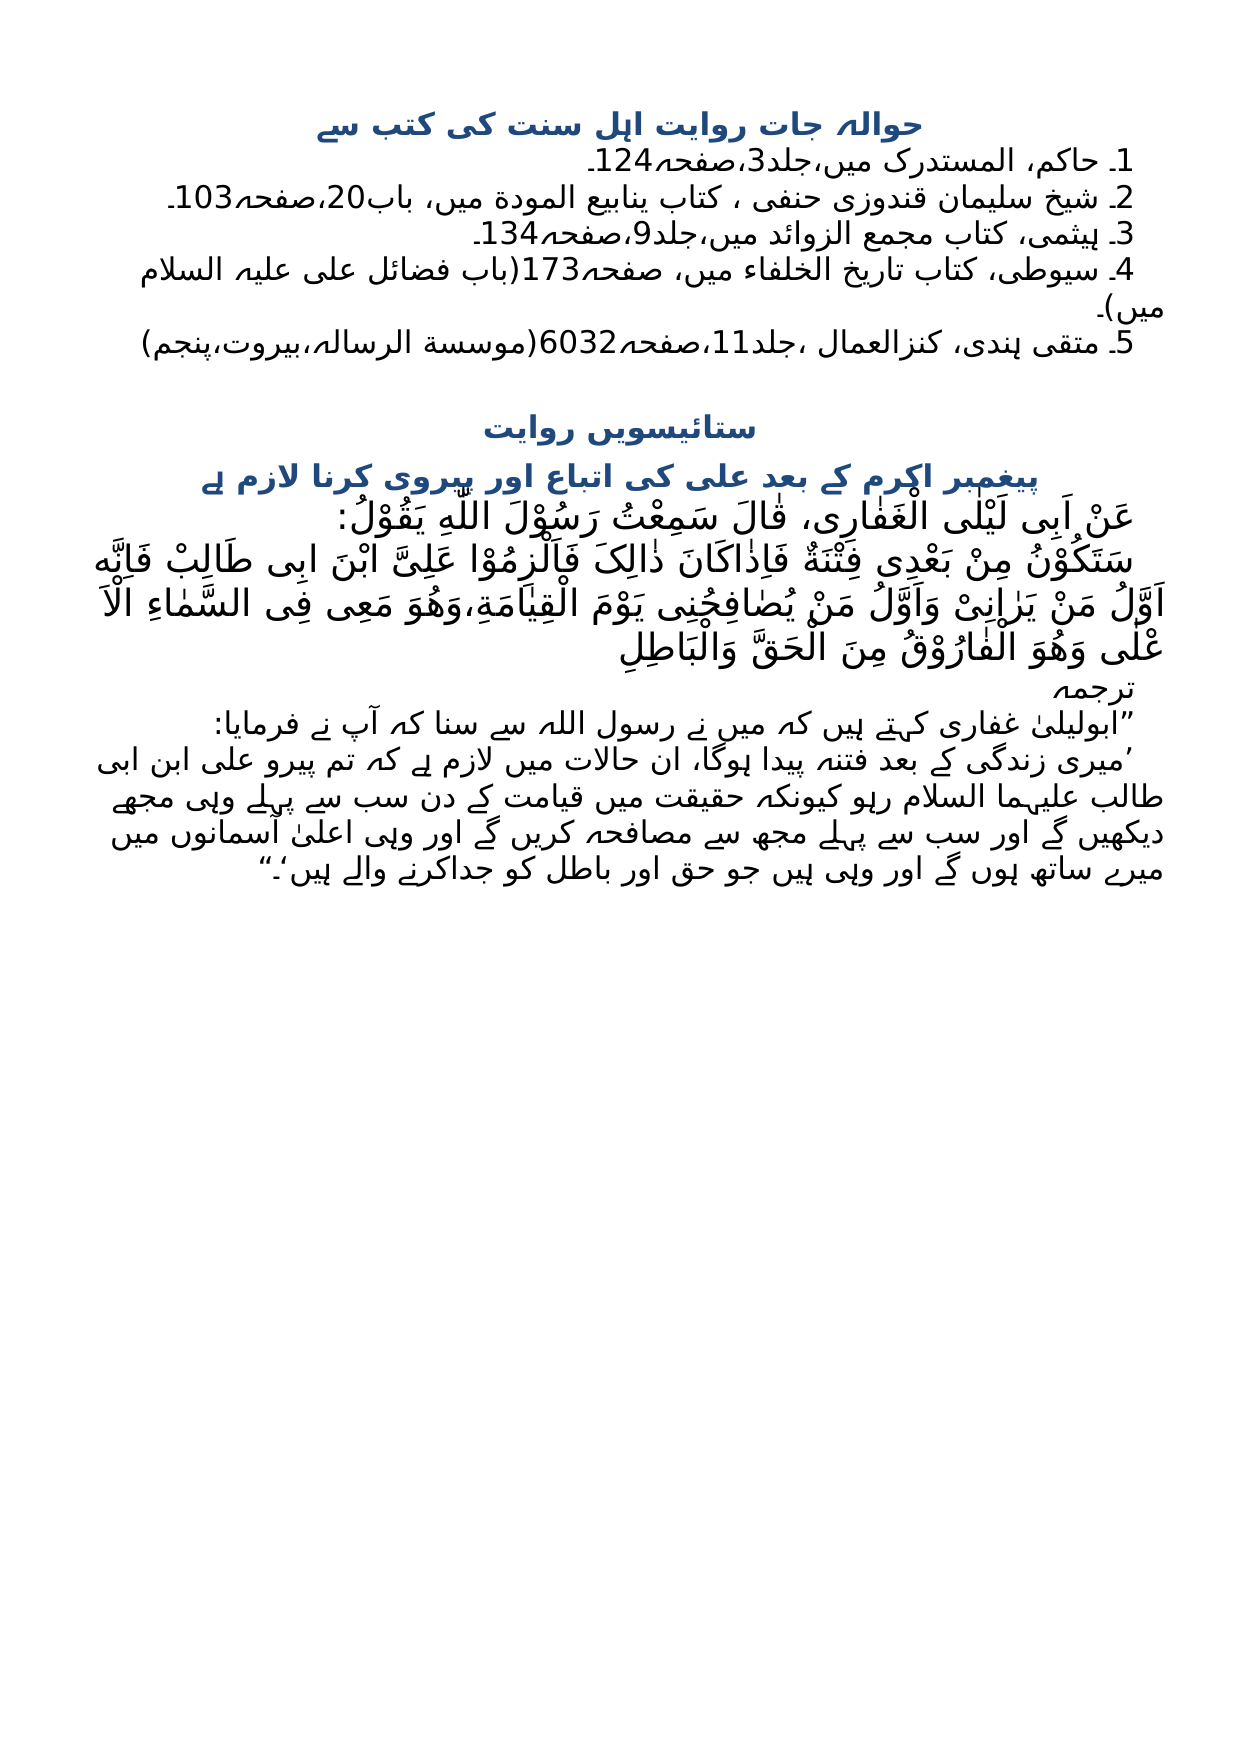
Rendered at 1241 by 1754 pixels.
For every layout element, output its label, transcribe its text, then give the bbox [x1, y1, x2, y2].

text 4۔ سیوطی، کتاب تاریخ الخلفاء میں، صفحہ173(باب فضائل علی علیہ السلام میں)۔ [75, 252, 1165, 324]
text سَتَکُوْنُ مِنْ بَعْدِی فِتْنَةٌ فَاِذٰاکَانَ ذٰالِکَ فَاَلْزِمُوْا عَلِیَّ ابْنَ ابِی طَالِبْ فَاِنَّه اَوَّلُ مَنْ یَرٰانِیْ وَاَوَّلُ مَنْ یُصٰافِحُنِی یَوْمَ الْقِیٰامَةِ،وَهُوَ مَعِی فِی السَّمٰاءِ الْاَ عْلٰی وَهُوَ الْفٰارُوْقُ مِنَ الْحَقَّ وَالْبَاطِلِ [75, 538, 1165, 669]
text ترجمہ [75, 669, 1165, 705]
subtitle حوالہ جات روایت اہل سنت کی کتب سے [75, 106, 1165, 143]
text ”ابولیلیٰ غفاری کہتے ہیں کہ میں نے رسول اللہ سے سنا کہ آپ نے فرمایا: [75, 705, 1165, 742]
text 1۔ حاکم، المستدرک میں،جلد3،صفحہ124۔ [75, 143, 1165, 179]
subtitle ستائیسویں روایت [75, 409, 1165, 446]
text ’میری زندگی کے بعد فتنہ پیدا ہوگا، ان حالات میں لازم ہے کہ تم پیرو علی ابن ابی طالب علیہما السلام رہو کیونکہ حقیقت میں قیامت کے دن سب سے پہلے وہی مجھے دیکھیں گے اور سب سے پہلے مجھ سے مصافحہ کریں گے اور وہی اعلیٰ آسمانوں میں میرے ساتھ ہوں گے اور وہی ہیں جو حق اور باطل کو جداکرنے والے ہیں‘۔“ [75, 742, 1165, 887]
text 2۔ شیخ سلیمان قندوزی حنفی ، کتاب ینابیع المودة میں، باب20،صفحہ103۔ [75, 179, 1165, 215]
text 3۔ ہیثمی، کتاب مجمع الزوائد میں،جلد9،صفحہ134۔ [75, 215, 1165, 252]
text عَنْ اَبِی لَیْلٰی الْغَفٰارِی، قٰالَ سَمِعْتُ رَسُوْلَ اللّٰهِ یَقُوْلُ: [75, 494, 1165, 538]
subtitle پیغمبر اکرم کے بعد علی کی اتباع اور پیروی کرنا لازم ہے [75, 458, 1165, 494]
text 5۔ متقی ہندی، کنزالعمال ،جلد11،صفحہ6032(موسسة الرسالہ،بیروت،پنجم) [75, 324, 1165, 361]
